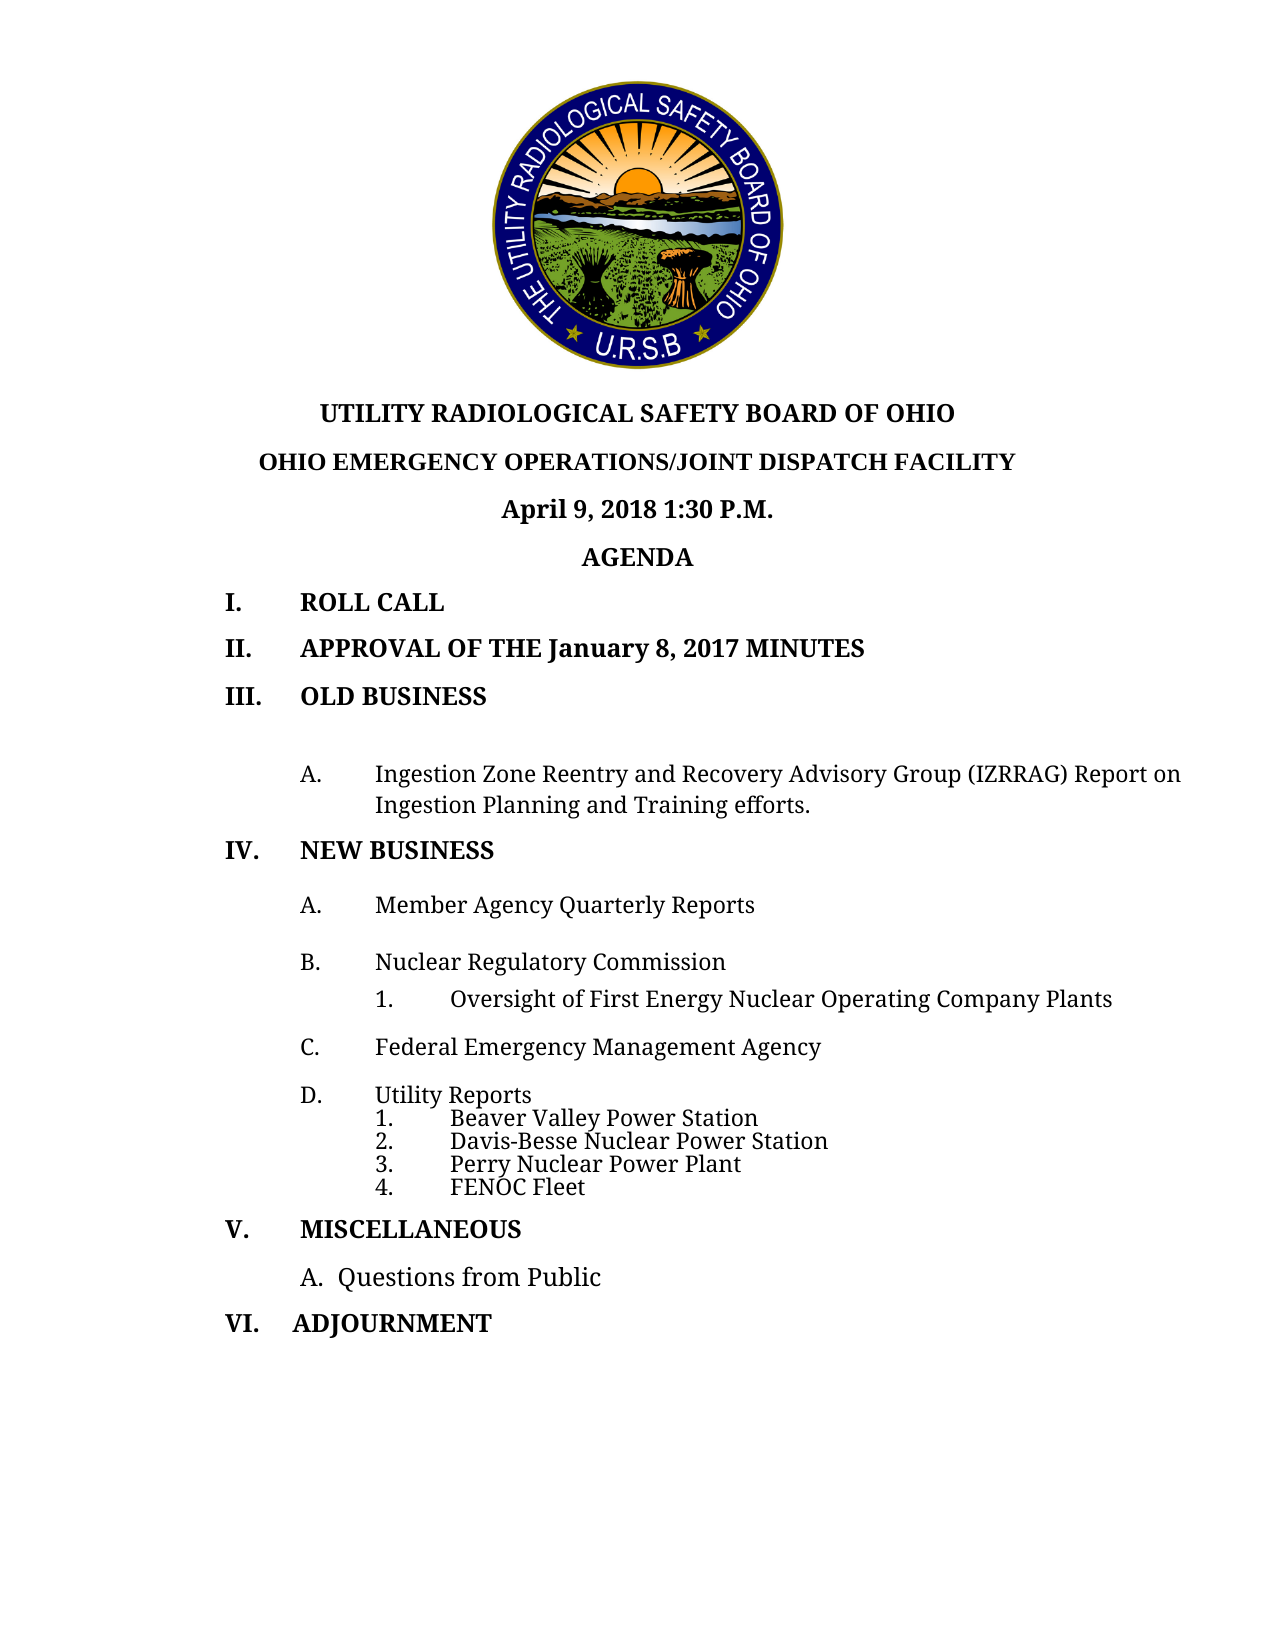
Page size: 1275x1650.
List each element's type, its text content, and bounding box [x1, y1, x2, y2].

list Federal Emergency Management Agency [300, 1037, 1200, 1060]
text II. APPROVAL OF THE January 8, 2017 MINUTES [553, 639, 1200, 662]
text AGENDA [75, 548, 1200, 571]
list Perry Nuclear Power Plant [375, 1154, 1200, 1177]
text April 9, 2018 1:30 P.M. [75, 500, 1200, 523]
text VI. ADJOURNMENT [335, 1314, 1200, 1337]
list Nuclear Regulatory Commission [300, 946, 1200, 977]
text V. MISCELLANEOUS [225, 1221, 1200, 1243]
list FENOC Fleet [375, 1177, 1200, 1200]
text II. APPROVAL OF THE January 8, 2017 MINUTES [225, 639, 551, 662]
text OHIO EMERGENCY OPERATIONS/JOINT DISPATCH FACILITY [75, 452, 1200, 475]
text I. ROLL CALL [225, 593, 1200, 616]
list Ingestion Zone Reentry and Recovery Advisory Group (IZRRAG) Report on Ingestion Planning and Training efforts. [300, 758, 1200, 821]
list Questions from Public [348, 1268, 1200, 1291]
list Member Agency Quarterly Reports [300, 889, 1200, 921]
text UTILITY RADIOLOGICAL SAFETY BOARD OF OHIO [75, 404, 1200, 427]
text VI. ADJOURNMENT [225, 1314, 333, 1337]
text . OLD BUSINESS [225, 687, 1200, 710]
picture [485, 75, 790, 376]
list Oversight of First Energy Nuclear Operating Company Plants [375, 989, 1200, 1012]
list Utility Reports [300, 1085, 1200, 1108]
list Beaver Valley Power Station [375, 1108, 1200, 1131]
list Davis-Besse Nuclear Power Station [375, 1131, 1200, 1154]
text IV. BUSINESS [225, 841, 1200, 864]
